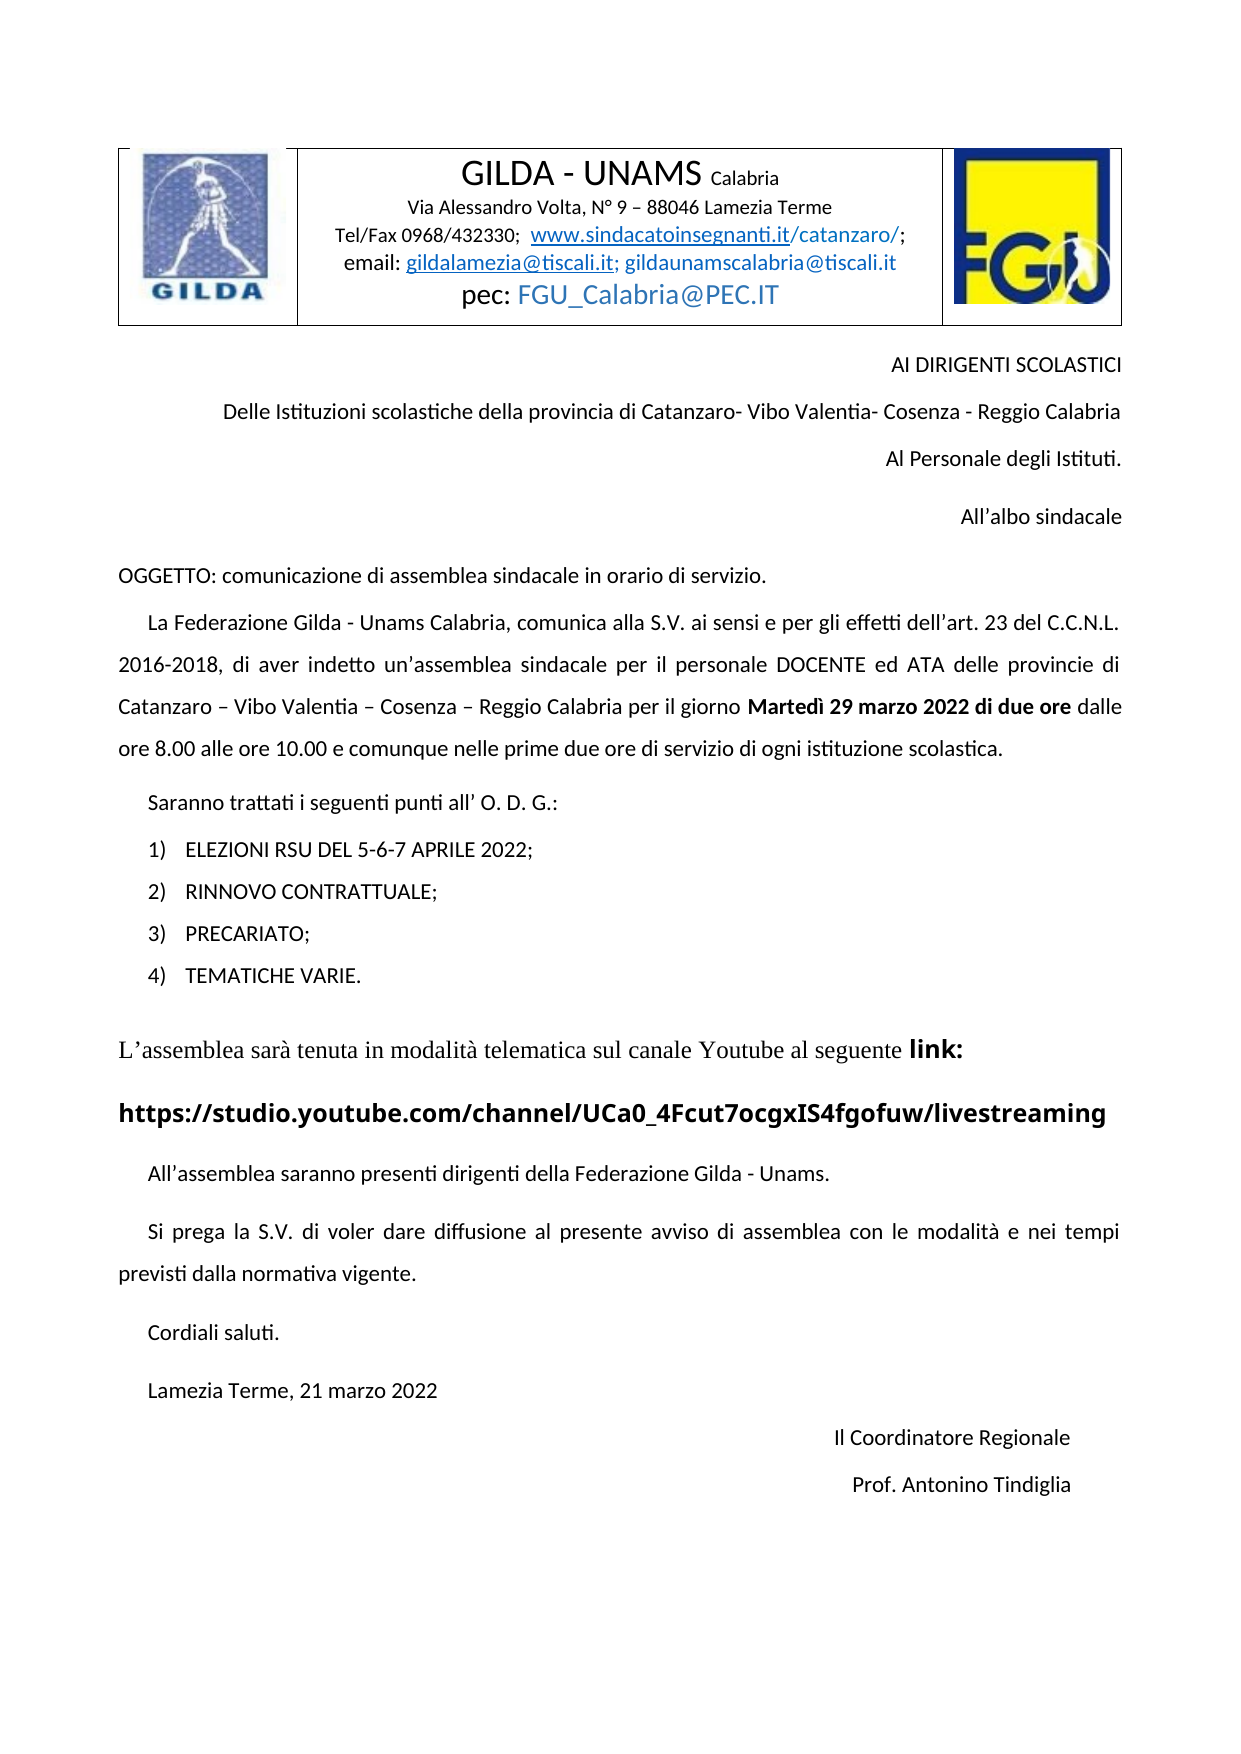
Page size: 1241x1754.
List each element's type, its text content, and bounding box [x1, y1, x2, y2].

text Prof. Antonino Tindiglia [118, 1470, 1122, 1498]
text Delle Istituzioni scolastiche della provincia di Catanzaro- Vibo Valentia- Cosenza - Reggio Calabria [118, 397, 1122, 425]
table_header [943, 149, 1121, 325]
list RINNOVO CONTRATTUALE; [148, 877, 1122, 905]
text La Federazione Gilda - Unams Calabria, comunica alla S.V. ai sensi e per gli effetti dell’art. 23 del C.C.N.L. 2016-2018, di aver indetto un’assemblea sindacale per il personale DOCENTE ed ATA delle provincie di Catanzaro – Vibo Valentia – Cosenza – Reggio Calabria per il giorno Martedì 29 marzo 2022 di due ore dalle ore 8.00 alle ore 10.00 e comunque nelle prime due ore di servizio di ogni istituzione scolastica. [118, 608, 1122, 762]
list PRECARIATO; [148, 919, 1122, 947]
text OGGETTO: comunicazione di assemblea sindacale in orario di servizio. [118, 561, 1122, 589]
text All’albo sindacale [118, 502, 1122, 530]
picture [129, 148, 287, 305]
list TEMATICHE VARIE. [148, 961, 1122, 989]
list ELEZIONI RSU DEL 5-6-7 APRILE 2022; [148, 835, 1122, 863]
text Lamezia Terme, 21 marzo 2022 [118, 1377, 1122, 1404]
table_header [119, 149, 297, 325]
text Si prega la S.V. di voler dare diffusione al presente avviso di assemblea con le modalità e nei tempi previsti dalla normativa vigente. [118, 1217, 1122, 1287]
text https://studio.youtube.com/channel/UCa0_4Fcut7ocgxIS4fgofuw/livestreaming [118, 1095, 1122, 1129]
picture [954, 148, 1111, 304]
text Cordiali saluti. [118, 1318, 1122, 1346]
text AI DIRIGENTI SCOLASTICI [118, 350, 1122, 378]
text All’assemblea saranno presenti dirigenti della Federazione Gilda - Unams. [118, 1159, 1122, 1187]
table_header GILDA - UNAMS Calabria Via Alessandro Volta, N° 9 – 88046 Lamezia Terme Tel/Fax 0968/432330; www.sindacatoinsegnanti.it/catanzaro/; email: gildalamezia@tiscali.it; gildaunamscalabria@tiscali.it pec: FGU_Calabria@PEC.IT [298, 149, 942, 325]
text L’assemblea sarà tenuta in modalità telematica sul canale Youtube al seguente link: [118, 1032, 1122, 1066]
text Saranno trattati i seguenti punti all’ O. D. G.: [118, 788, 1122, 816]
text Il Coordinatore Regionale [118, 1423, 1122, 1451]
text Al Personale degli Istituti. [118, 444, 1122, 472]
